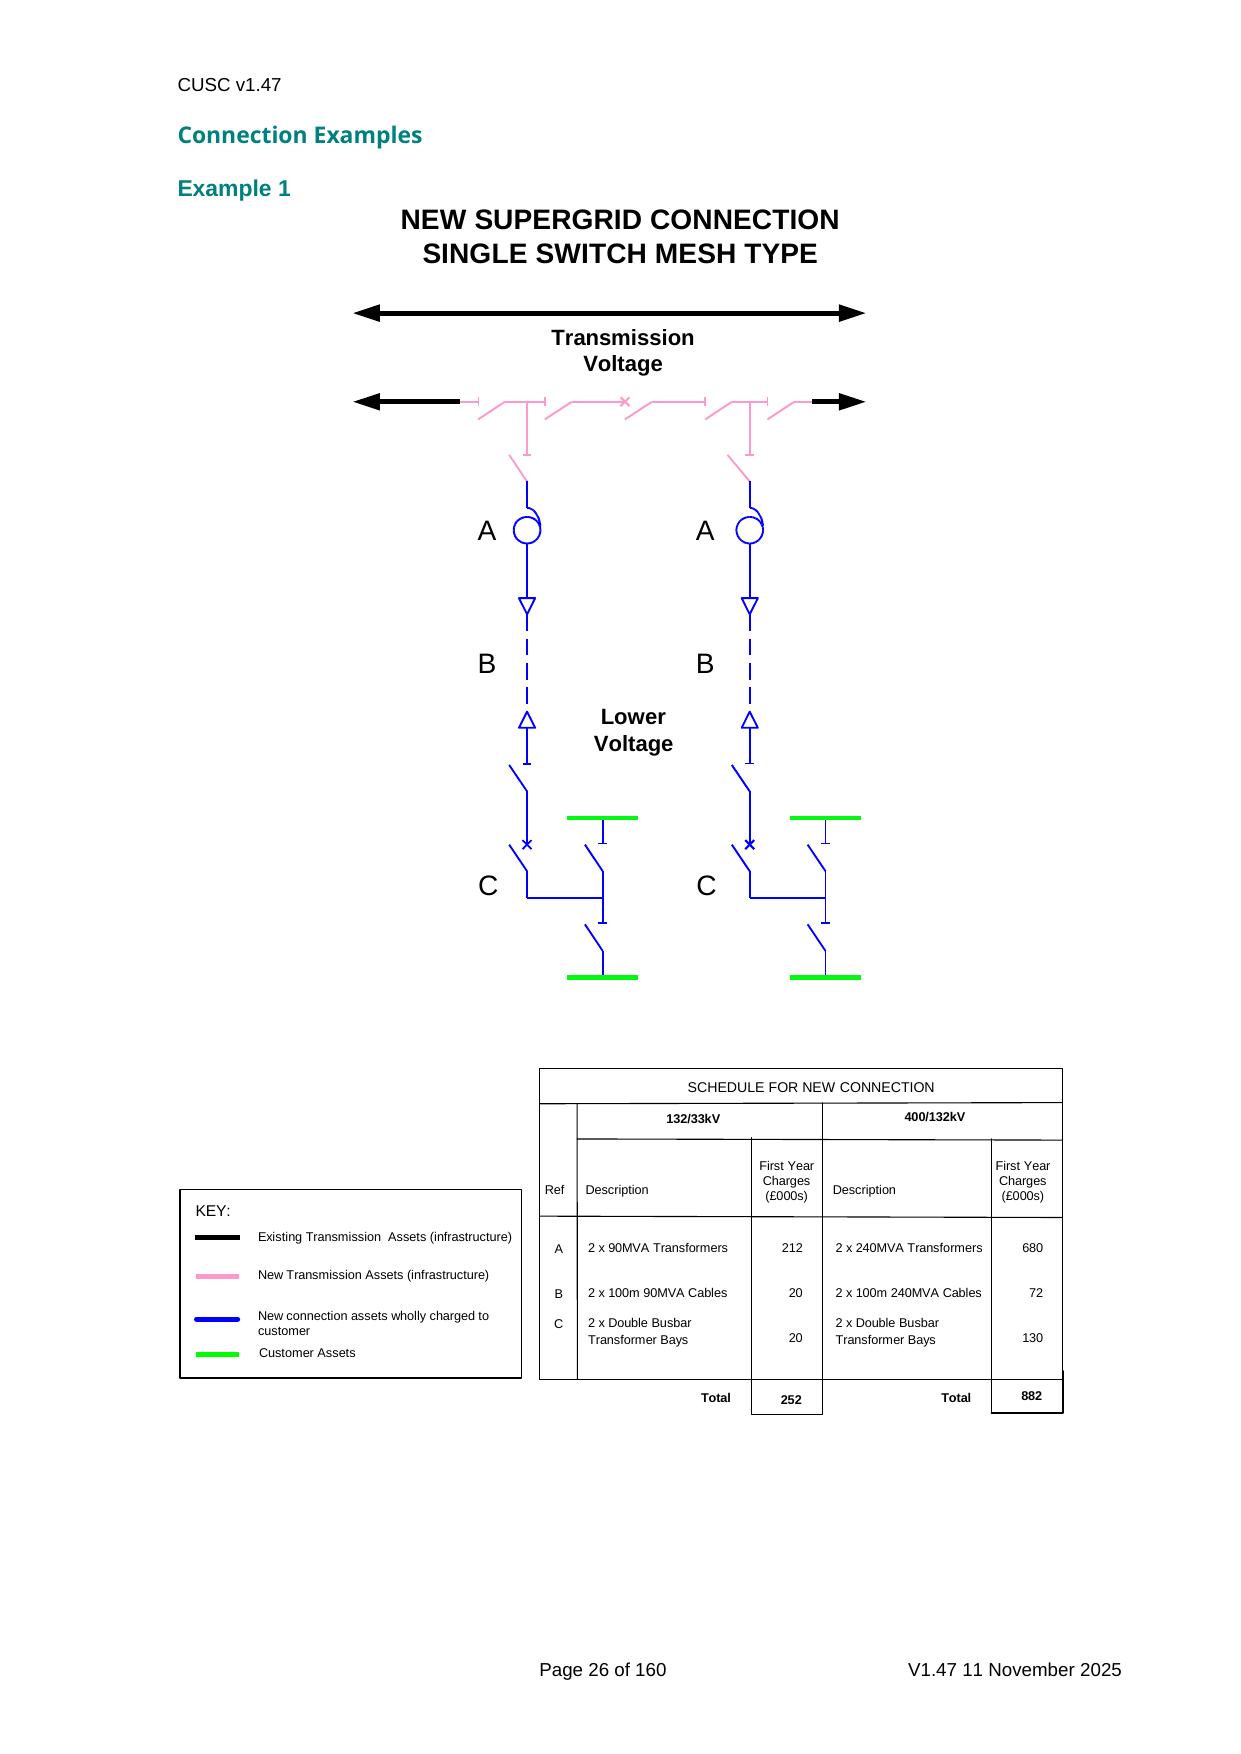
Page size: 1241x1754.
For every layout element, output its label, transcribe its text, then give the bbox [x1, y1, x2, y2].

text Example 1 [177, 175, 1121, 202]
subtitle Connection Examples [177, 119, 1121, 150]
